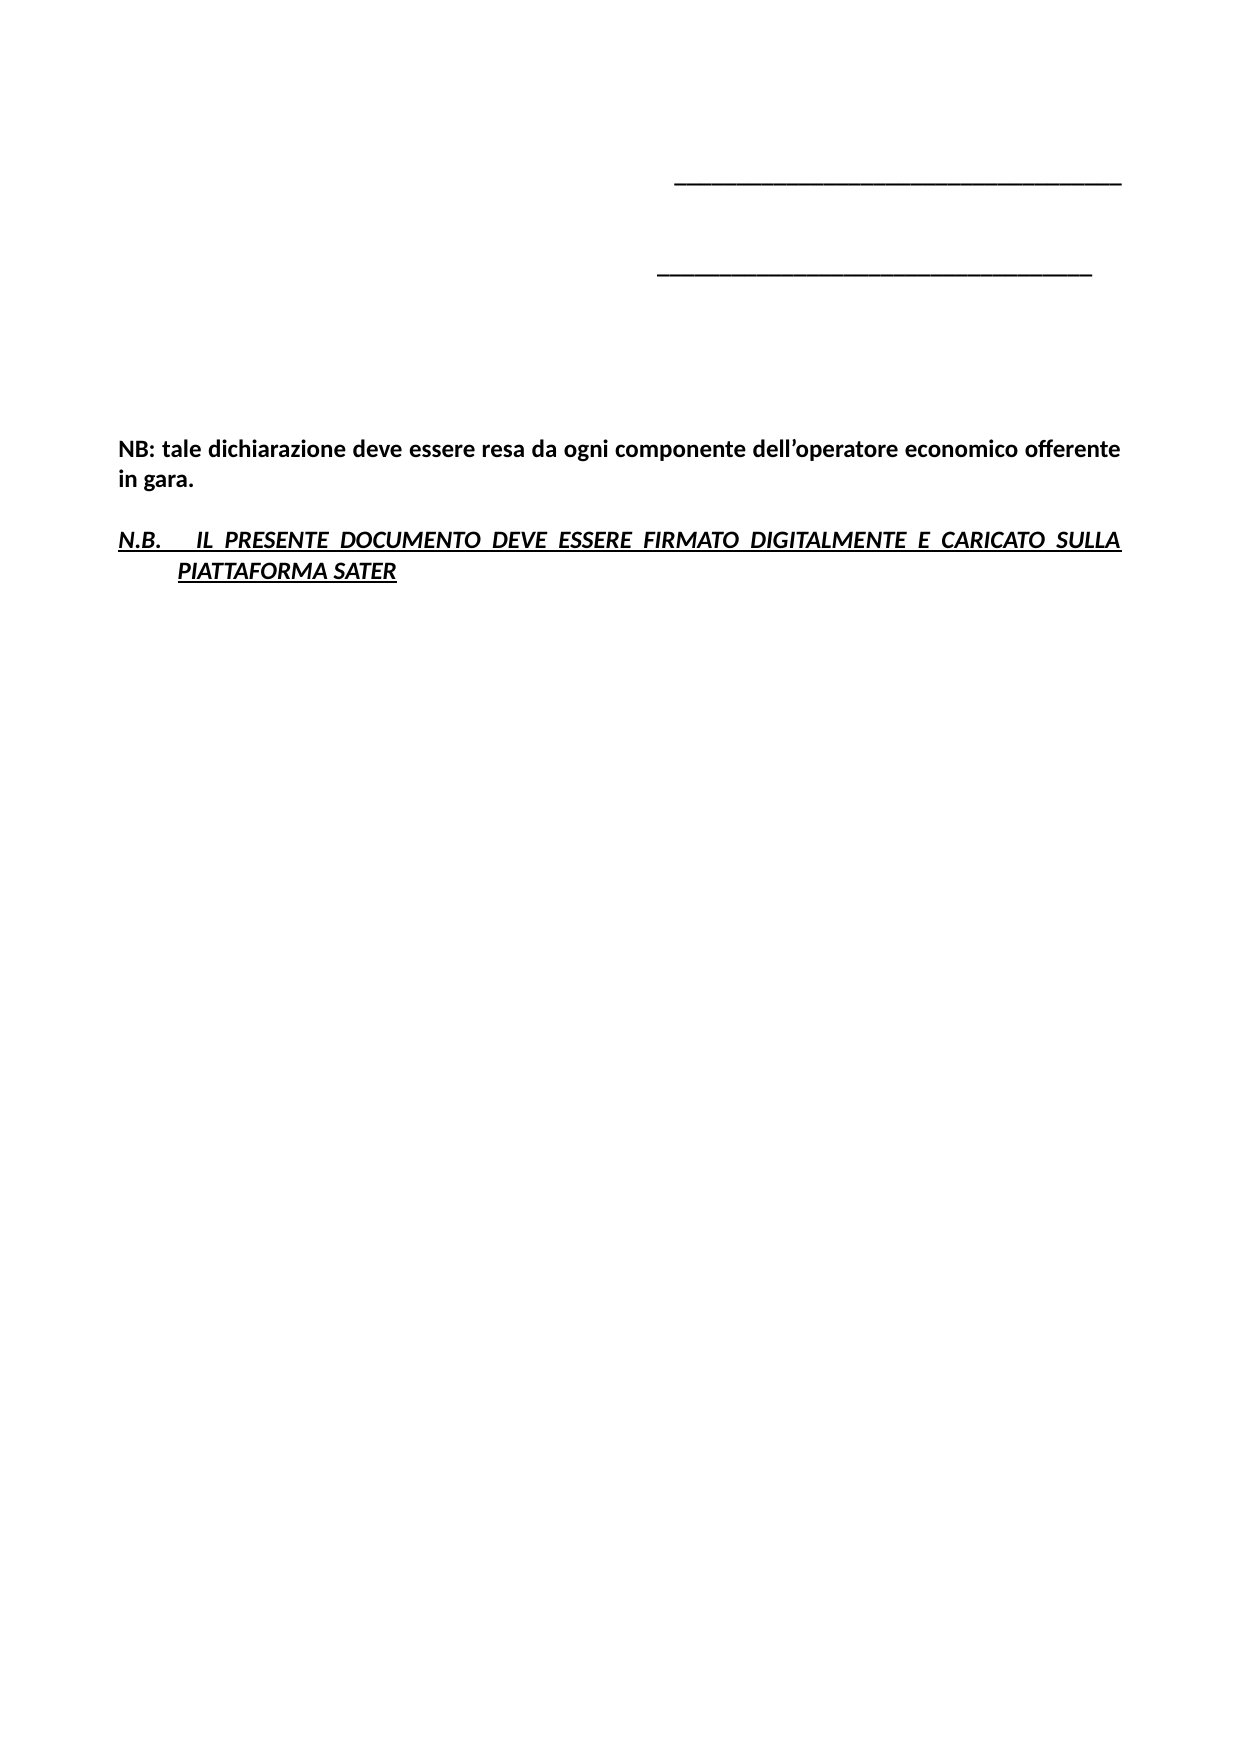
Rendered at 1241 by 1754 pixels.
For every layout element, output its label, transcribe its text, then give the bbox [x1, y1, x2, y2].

text N.B. IL PRESENTE DOCUMENTO DEVE ESSERE FIRMATO DIGITALMENTE E CARICATO SULLA PIATTAFORMA SATER [118, 552, 1122, 585]
text N.B. IL PRESENTE DOCUMENTO DEVE ESSERE FIRMATO DIGITALMENTE E CARICATO SULLA PIATTAFORMA SATER [118, 524, 1122, 550]
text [118, 158, 1122, 189]
text NB: tale dichiarazione deve essere resa da ogni componente dell’operatore economico offerente in gara. [118, 433, 1122, 494]
text ___________________________________ [634, 249, 1122, 280]
